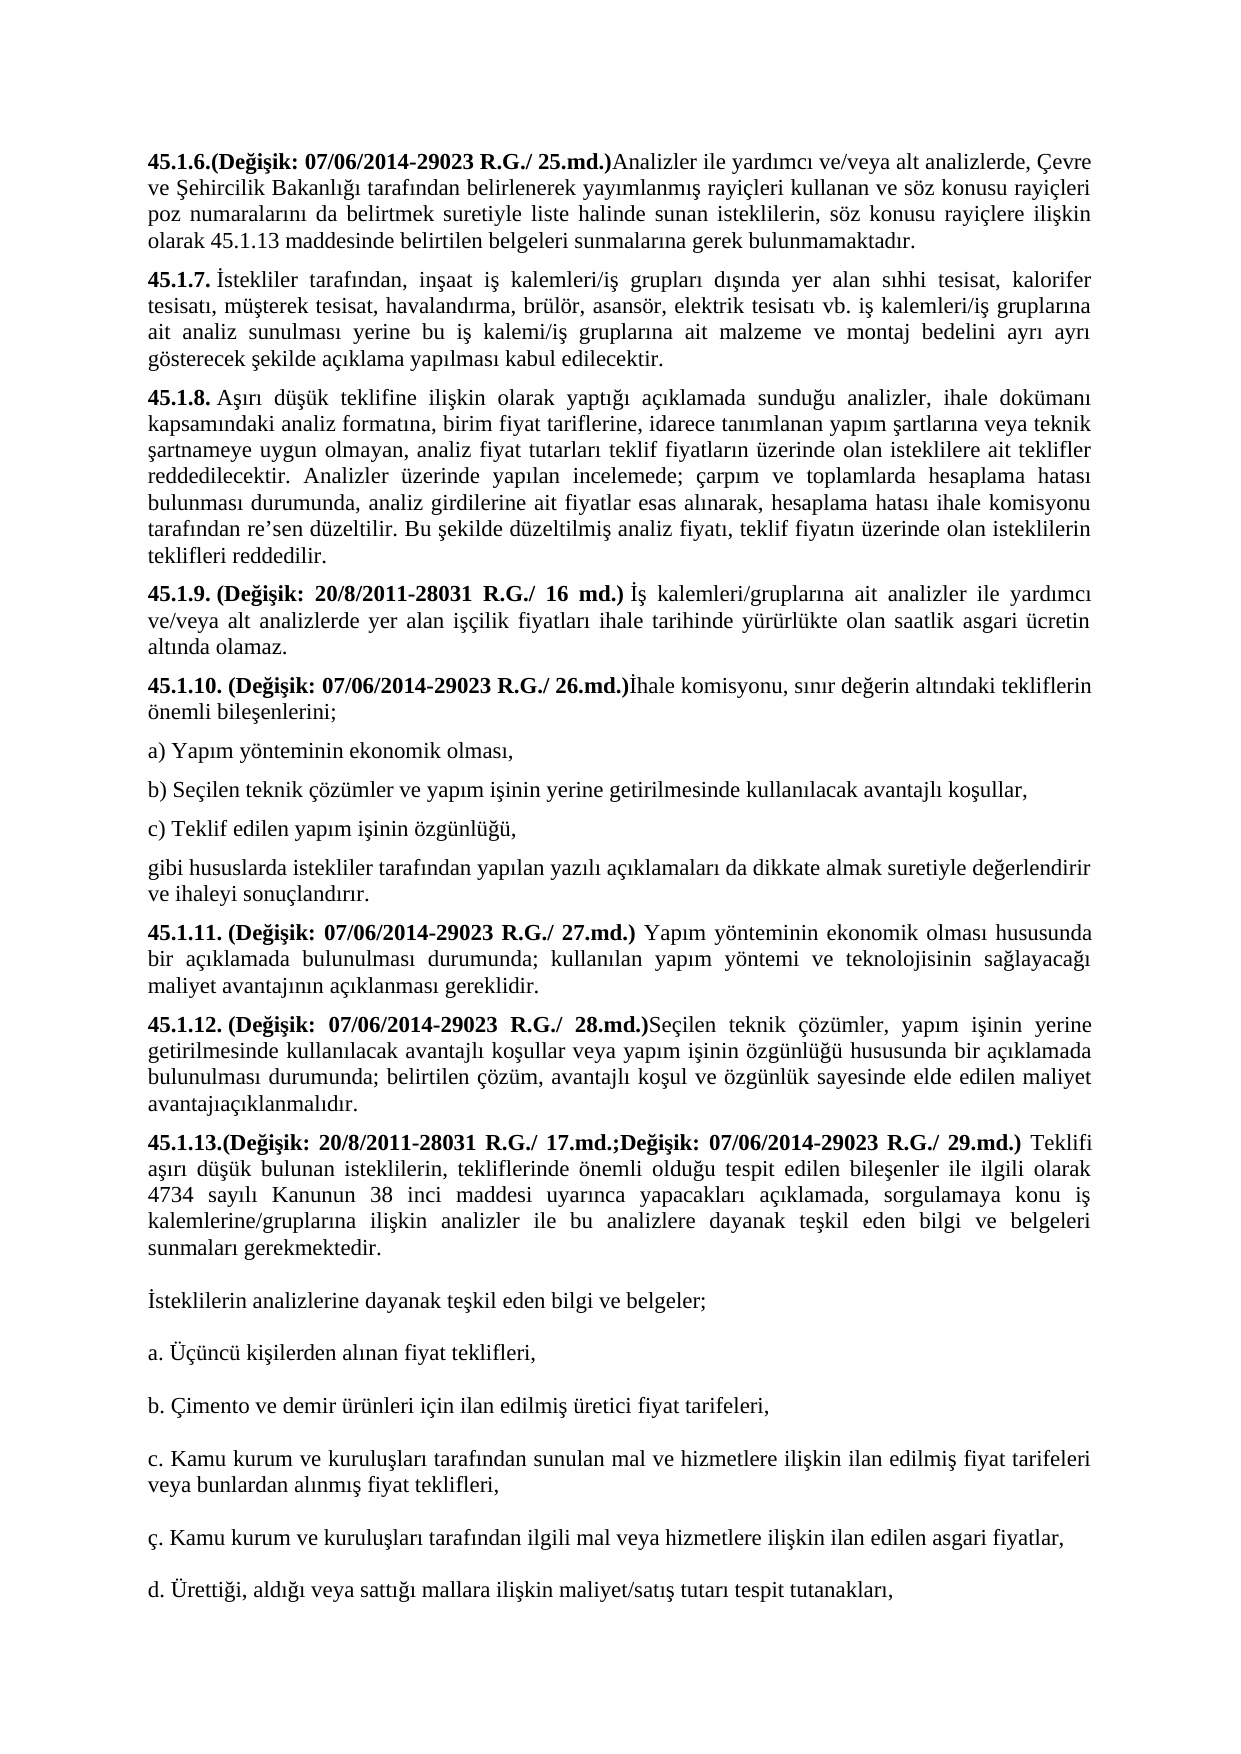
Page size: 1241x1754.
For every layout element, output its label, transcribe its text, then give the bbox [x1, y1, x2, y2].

text gibi hususlarda istekliler tarafından yapılan yazılı açıklamaları da dikkate almak suretiyle değerlendirir ve ihaleyi sonuçlandırır. [148, 854, 1092, 907]
text İsteklilerin analizlerine dayanak teşkil eden bilgi ve belgeler; [148, 1287, 1092, 1313]
text b) Seçilen teknik çözümler ve yapım işinin yerine getirilmesinde kullanılacak avantajlı koşullar, [148, 776, 1092, 802]
text 45.1.9. (Değişik: 20/8/2011-28031 R.G./ 16 md.) İş kalemleri/gruplarına ait analizler ile yardımcı ve/veya alt analizlerde yer alan işçilik fiyatları ihale tarihinde yürürlükte olan saatlik asgari ücretin altında olamaz. [148, 581, 1092, 659]
text 45.1.11. (Değişik: 07/06/2014-29023 R.G./ 27.md.) Yapım yönteminin ekonomik olması hususunda bir açıklamada bulunulması durumunda; kullanılan yapım yöntemi ve teknolojisinin sağlayacağı maliyet avantajının açıklanması gereklidir. [148, 919, 1092, 998]
text c) Teklif edilen yapım işinin özgünlüğü, [148, 815, 1092, 841]
text ç. Kamu kurum ve kuruluşları tarafından ilgili mal veya hizmetlere ilişkin ilan edilen asgari fiyatlar, [148, 1524, 1092, 1550]
text 45.1.13.(Değişik: 20/8/2011-28031 R.G./ 17.md.;Değişik: 07/06/2014-29023 R.G./ 29.md.) Teklifi aşırı düşük bulunan isteklilerin, tekliflerinde önemli olduğu tespit edilen bileşenler ile ilgili olarak 4734 sayılı Kanunun 38 inci maddesi uyarınca yapacakları açıklamada, sorgulamaya konu iş kalemlerine/gruplarına ilişkin analizler ile bu analizlere dayanak teşkil eden bilgi ve belgeleri sunmaları gerekmektedir. [148, 1128, 1092, 1260]
text 45.1.10. (Değişik: 07/06/2014-29023 R.G./ 26.md.)İhale komisyonu, sınır değerin altındaki tekliflerin önemli bileşenlerini; [148, 672, 1092, 725]
text 45.1.8. Aşırı düşük teklifine ilişkin olarak yaptığı açıklamada sunduğu analizler, ihale dokümanı kapsamındaki analiz formatına, birim fiyat tariflerine, idarece tanımlanan yapım şartlarına veya teknik şartnameye uygun olmayan, analiz fiyat tutarları teklif fiyatların üzerinde olan isteklilere ait teklifler reddedilecektir. Analizler üzerinde yapılan incelemede; çarpım ve toplamlarda hesaplama hatası bulunması durumunda, analiz girdilerine ait fiyatlar esas alınarak, hesaplama hatası ihale komisyonu tarafından re’sen düzeltilir. Bu şekilde düzeltilmiş analiz fiyatı, teklif fiyatın üzerinde olan isteklilerin teklifleri reddedilir. [148, 383, 1092, 568]
text b. Çimento ve demir ürünleri için ilan edilmiş üretici fiyat tarifeleri, [148, 1392, 1092, 1418]
text a. Üçüncü kişilerden alınan fiyat teklifleri, [148, 1339, 1092, 1366]
text 45.1.6.(Değişik: 07/06/2014-29023 R.G./ 25.md.)Analizler ile yardımcı ve/veya alt analizlerde, Çevre ve Şehircilik Bakanlığı tarafından belirlenerek yayımlanmış rayiçleri kullanan ve söz konusu rayiçleri poz numaralarını da belirtmek suretiyle liste halinde sunan isteklilerin, söz konusu rayiçlere ilişkin olarak 45.1.13 maddesinde belirtilen belgeleri sunmalarına gerek bulunmamaktadır. [148, 148, 1092, 253]
text 45.1.12. (Değişik: 07/06/2014-29023 R.G./ 28.md.)Seçilen teknik çözümler, yapım işinin yerine getirilmesinde kullanılacak avantajlı koşullar veya yapım işinin özgünlüğü hususunda bir açıklamada bulunulması durumunda; belirtilen çözüm, avantajlı koşul ve özgünlük sayesinde elde edilen maliyet avantajıaçıklanmalıdır. [148, 1011, 1092, 1116]
text 45.1.7. İstekliler tarafından, inşaat iş kalemleri/iş grupları dışında yer alan sıhhi tesisat, kalorifer tesisatı, müşterek tesisat, havalandırma, brülör, asansör, elektrik tesisatı vb. iş kalemleri/iş gruplarına ait analiz sunulması yerine bu iş kalemi/iş gruplarına ait malzeme ve montaj bedelini ayrı ayrı gösterecek şekilde açıklama yapılması kabul edilecektir. [148, 266, 1092, 371]
text a) Yapım yönteminin ekonomik olması, [148, 737, 1092, 764]
text d. Ürettiği, aldığı veya sattığı mallara ilişkin maliyet/satış tutarı tespit tutanakları, [148, 1577, 1092, 1603]
text c. Kamu kurum ve kuruluşları tarafından sunulan mal ve hizmetlere ilişkin ilan edilmiş fiyat tarifeleri veya bunlardan alınmış fiyat teklifleri, [148, 1445, 1092, 1497]
